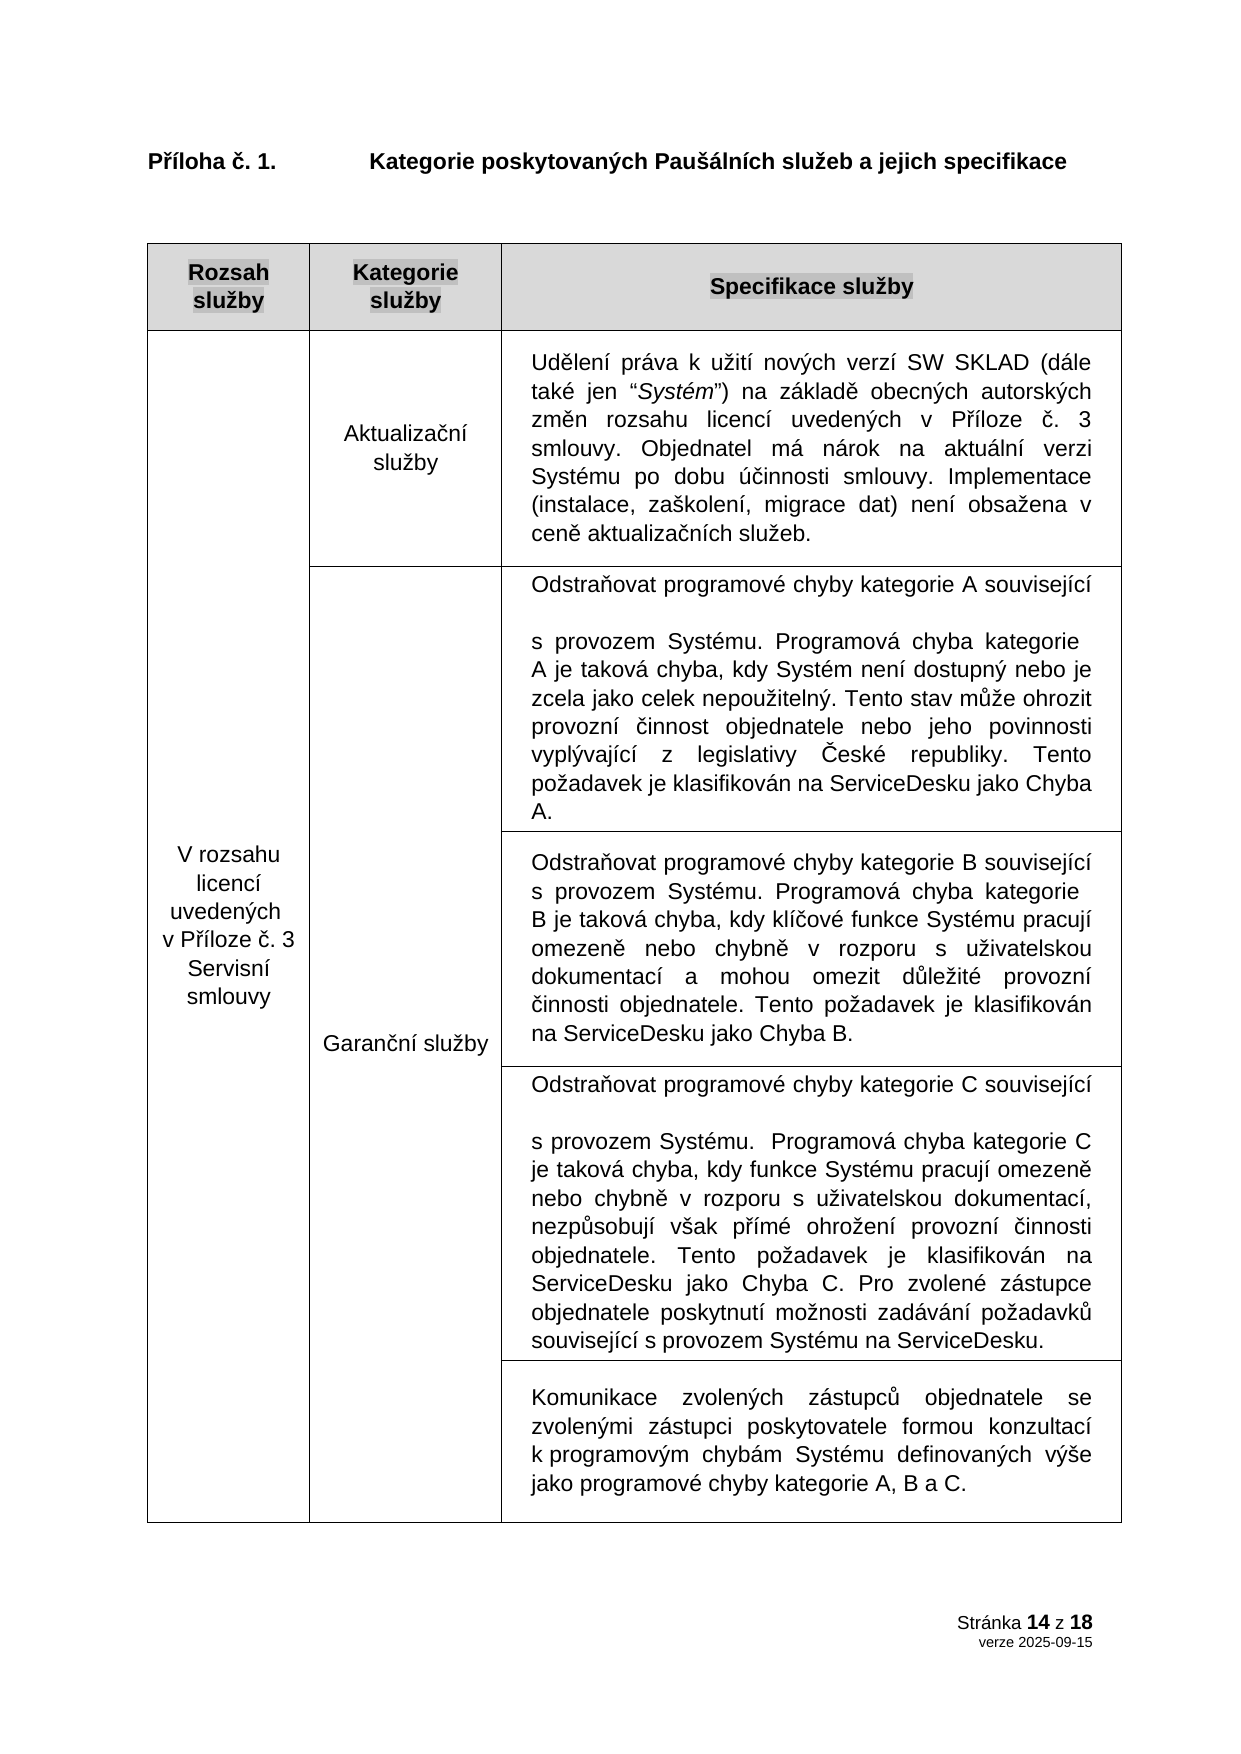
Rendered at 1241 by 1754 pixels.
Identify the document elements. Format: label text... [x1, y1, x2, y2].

table_cell Aktualizační služby [310, 331, 501, 566]
table_cell Odstraňovat programové chyby kategorie B související s provozem Systému. Programová chyba kategorie B je taková chyba, kdy klíčové funkce Systému pracují omezeně nebo chybně v rozporu s uživatelskou dokumentací a mohou omezit důležité provozní činnosti objednatele. Tento požadavek je klasifikován na ServiceDesku jako Chyba B. [502, 832, 1121, 1066]
text Kategorie poskytovaných Paušálních služeb a jejich specifikace [148, 148, 1093, 174]
table_cell Udělení práva k užití nových verzí SW SKLAD (dále také jen “Systém”) na základě obecných autorských změn rozsahu licencí uvedených v Příloze č. 3 smlouvy. Objednatel má nárok na aktuální verzi Systému po dobu účinnosti smlouvy. Implementace (instalace, zaškolení, migrace dat) není obsažena v ceně aktualizačních služeb. [502, 331, 1121, 566]
table_header Specifikace služby [502, 244, 1121, 330]
table_header Rozsah služby [148, 244, 309, 330]
table_cell Garanční služby [310, 567, 501, 1522]
table_cell Odstraňovat programové chyby kategorie A související s provozem Systému. Programová chyba kategorie A je taková chyba, kdy Systém není dostupný nebo je zcela jako celek nepoužitelný. Tento stav může ohrozit provozní činnost objednatele nebo jeho povinnosti vyplývající z legislativy České republiky. Tento požadavek je klasifikován na ServiceDesku jako Chyba A. [502, 567, 1121, 831]
table_cell Komunikace zvolených zástupců objednatele se zvolenými zástupci poskytovatele formou konzultací k programovým chybám Systému definovaných výše jako programové chyby kategorie A, B a C. [502, 1361, 1121, 1522]
table_cell Odstraňovat programové chyby kategorie C související s provozem Systému. Programová chyba kategorie C je taková chyba, kdy funkce Systému pracují omezeně nebo chybně v rozporu s uživatelskou dokumentací, nezpůsobují však přímé ohrožení provozní činnosti objednatele. Tento požadavek je klasifikován na ServiceDesku jako Chyba C. Pro zvolené zástupce objednatele poskytnutí možnosti zadávání požadavků související s provozem Systému na ServiceDesku. [502, 1067, 1121, 1359]
table_header Kategorie služby [310, 244, 501, 330]
table_cell V rozsahu licencí uvedených v Příloze č. 3 Servisní smlouvy [148, 331, 309, 1522]
